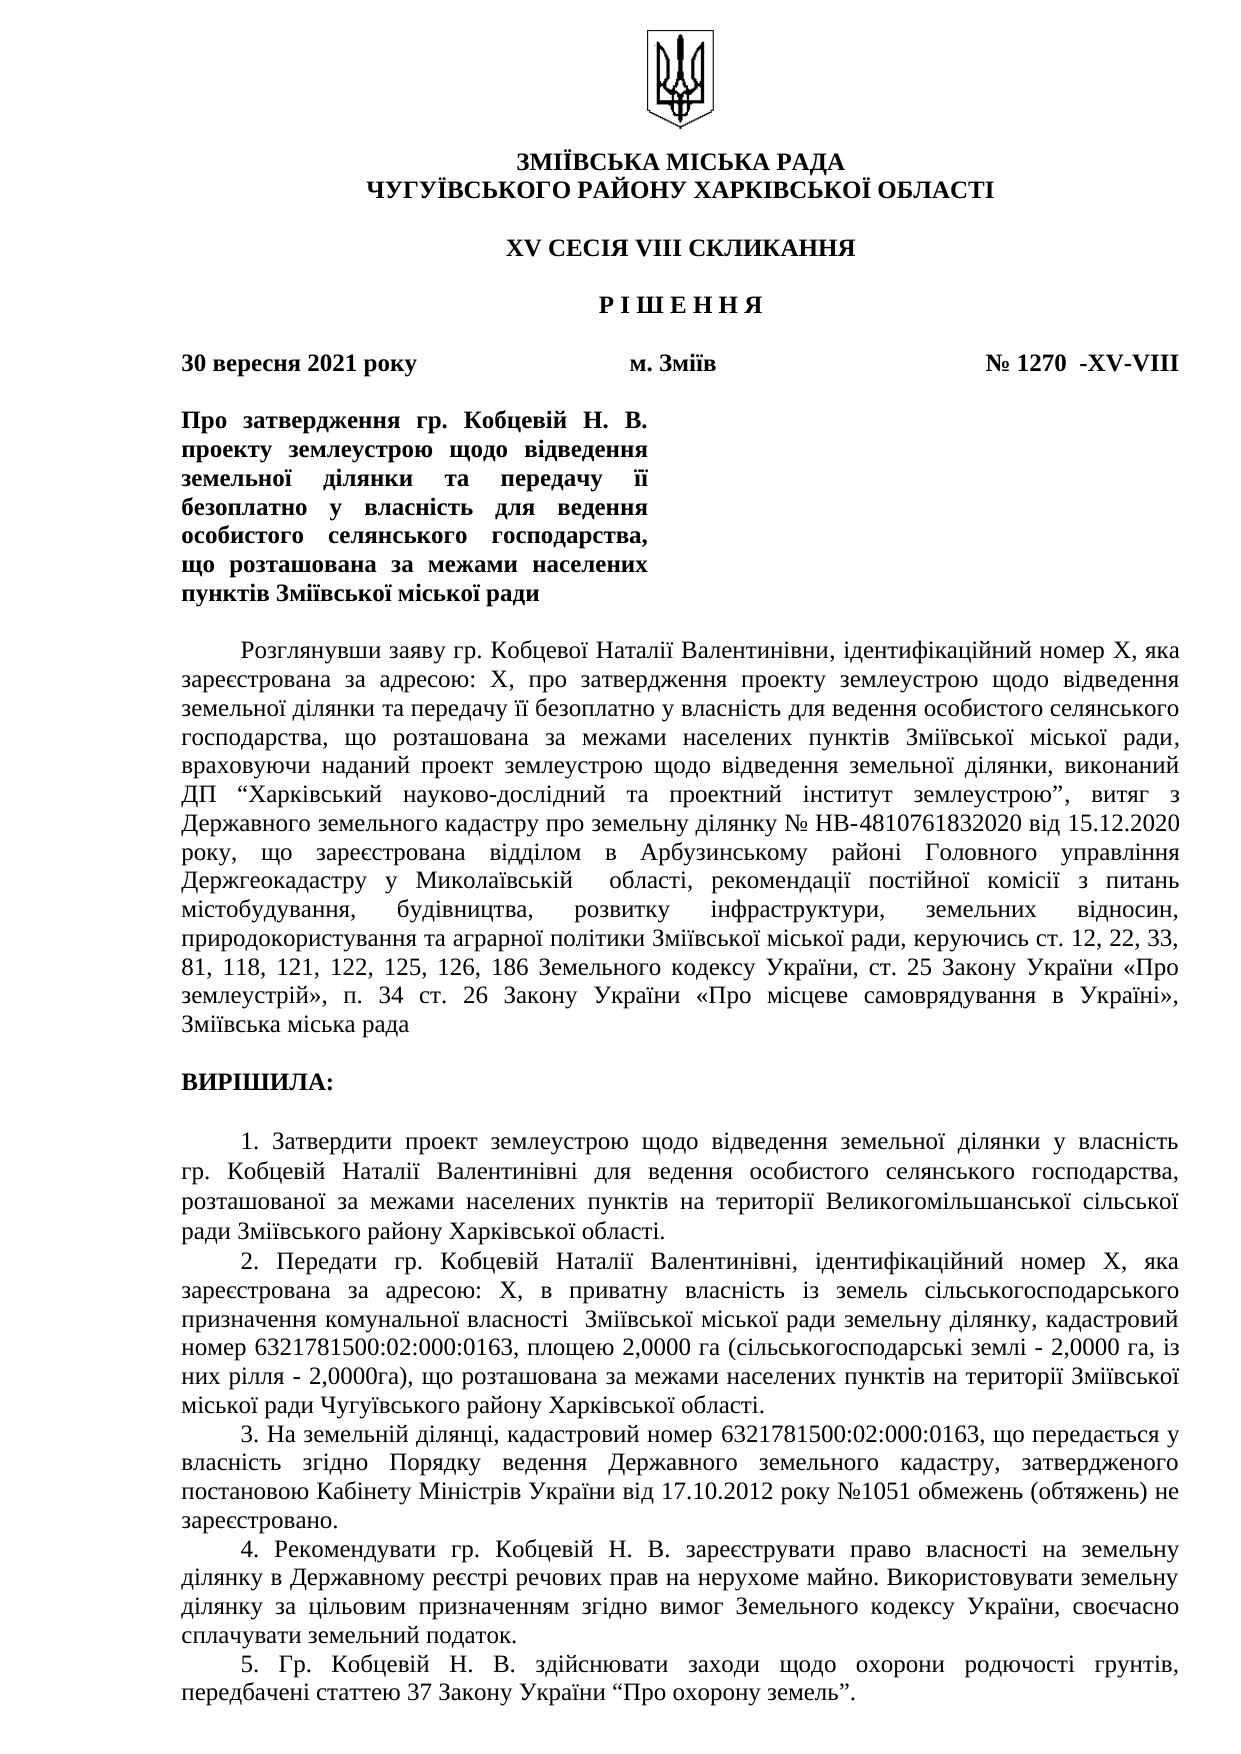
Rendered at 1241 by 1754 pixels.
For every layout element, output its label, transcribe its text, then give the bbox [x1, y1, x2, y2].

text 30 вересня 2021 року м. Зміїв № 1270 -XV-VIII [181, 348, 1180, 377]
text 3. На земельній ділянці, кадастровий номер 6321781500:02:000:0163, що передається у власність згідно Порядку ведення Державного земельного кадастру, затвердженого постановою Кабінету Міністрів України від 17.10.2012 року №1051 обмежень (обтяжень) не зареєстровано. [181, 1419, 1180, 1534]
text ВИРІШИЛА: [181, 1067, 1180, 1096]
subtitle ЗМІЇВСЬКА МІСЬКА РАДА [181, 147, 1180, 176]
subtitle XV сесія VІІІ скликання [181, 233, 1180, 262]
text 4. Рекомендувати гр. Кобцевій Н. В. зареєструвати право власності на земельну ділянку в Державному реєстрі речових прав на нерухоме майно. Використовувати земельну ділянку за цільовим призначенням згідно вимог Земельного кодексу України, своєчасно сплачувати земельний податок. [181, 1534, 1180, 1649]
text Розглянувши заяву гр. Кобцевої Наталії Валентинівни, ідентифікаційний номер Х, яка зареєстрована за адресою: Х, про затвердження проекту землеустрою щодо відведення земельної ділянки та передачу її безоплатно у власність для ведення особистого селянського господарства, що розташована за межами населених пунктів Зміївської міської ради, враховуючи наданий проект землеустрою щодо відведення земельної ділянки, виконаний ДП “Харківський науково-дослідний та проектний інститут землеустрою”, витяг з Державного земельного кадастру про земельну ділянку № НВ-4810761832020 від 15.12.2020 року, що зареєстрована відділом в Арбузинському районі Головного управління Держгеокадастру у Миколаївській області, рекомендації постійної комісії з питань містобудування, будівництва, розвитку інфраструктури, земельних відносин, природокористування та аграрної політики Зміївської міської ради, керуючись ст. 12, 22, 33, 81, 118, 121, 122, 125, 126, 186 Земельного кодексу України, ст. 25 Закону України «Про землеустрій», п. 34 ст. 26 Закону України «Про місцеве самоврядування в Україні», Зміївська міська рада [181, 636, 1180, 1038]
list 1. Затвердити проект землеустрою щодо відведення земельної ділянки у власність гр. Кобцевій Наталії Валентинівні для ведення особистого селянського господарства, розташованої за межами населених пунктів на території Великогомільшанської сільської ради Зміївського району Харківської області. [181, 1126, 1180, 1245]
text 5. Гр. Кобцевій Н. В. здійснювати заходи щодо охорони родючості грунтів, передбачені статтею 37 Закону України “Про охорону земель”. [181, 1649, 1180, 1706]
subtitle ЧУГУЇВСЬКОГО РАЙОНУ ХАРКІВСЬКОЇ ОБЛАСТІ [181, 176, 1180, 204]
subtitle Р І Ш Е Н Н Я [181, 291, 1180, 319]
text 2. Передати гр. Кобцевій Наталії Валентинівні, ідентифікаційний номер Х, яка зареєстрована за адресою: Х, в приватну власність із земель сільськогосподарського призначення комунальної власності Зміївської міської ради земельну ділянку, кадастровий номер 6321781500:02:000:0163, площею 2,0000 га (сільськогосподарські землі - 2,0000 га, із них рілля - 2,0000га), що розташована за межами населених пунктів на території Зміївської міської ради Чугуївського району Харківської області. [181, 1246, 1180, 1419]
picture [646, 29, 716, 130]
text Про затвердження гр. Кобцевій Н. В. проекту землеустрою щодо відведення земельної ділянки та передачу її безоплатно у власність для ведення особистого селянського господарства, що розташована за межами населених пунктів Зміївської міської ради [181, 406, 648, 607]
